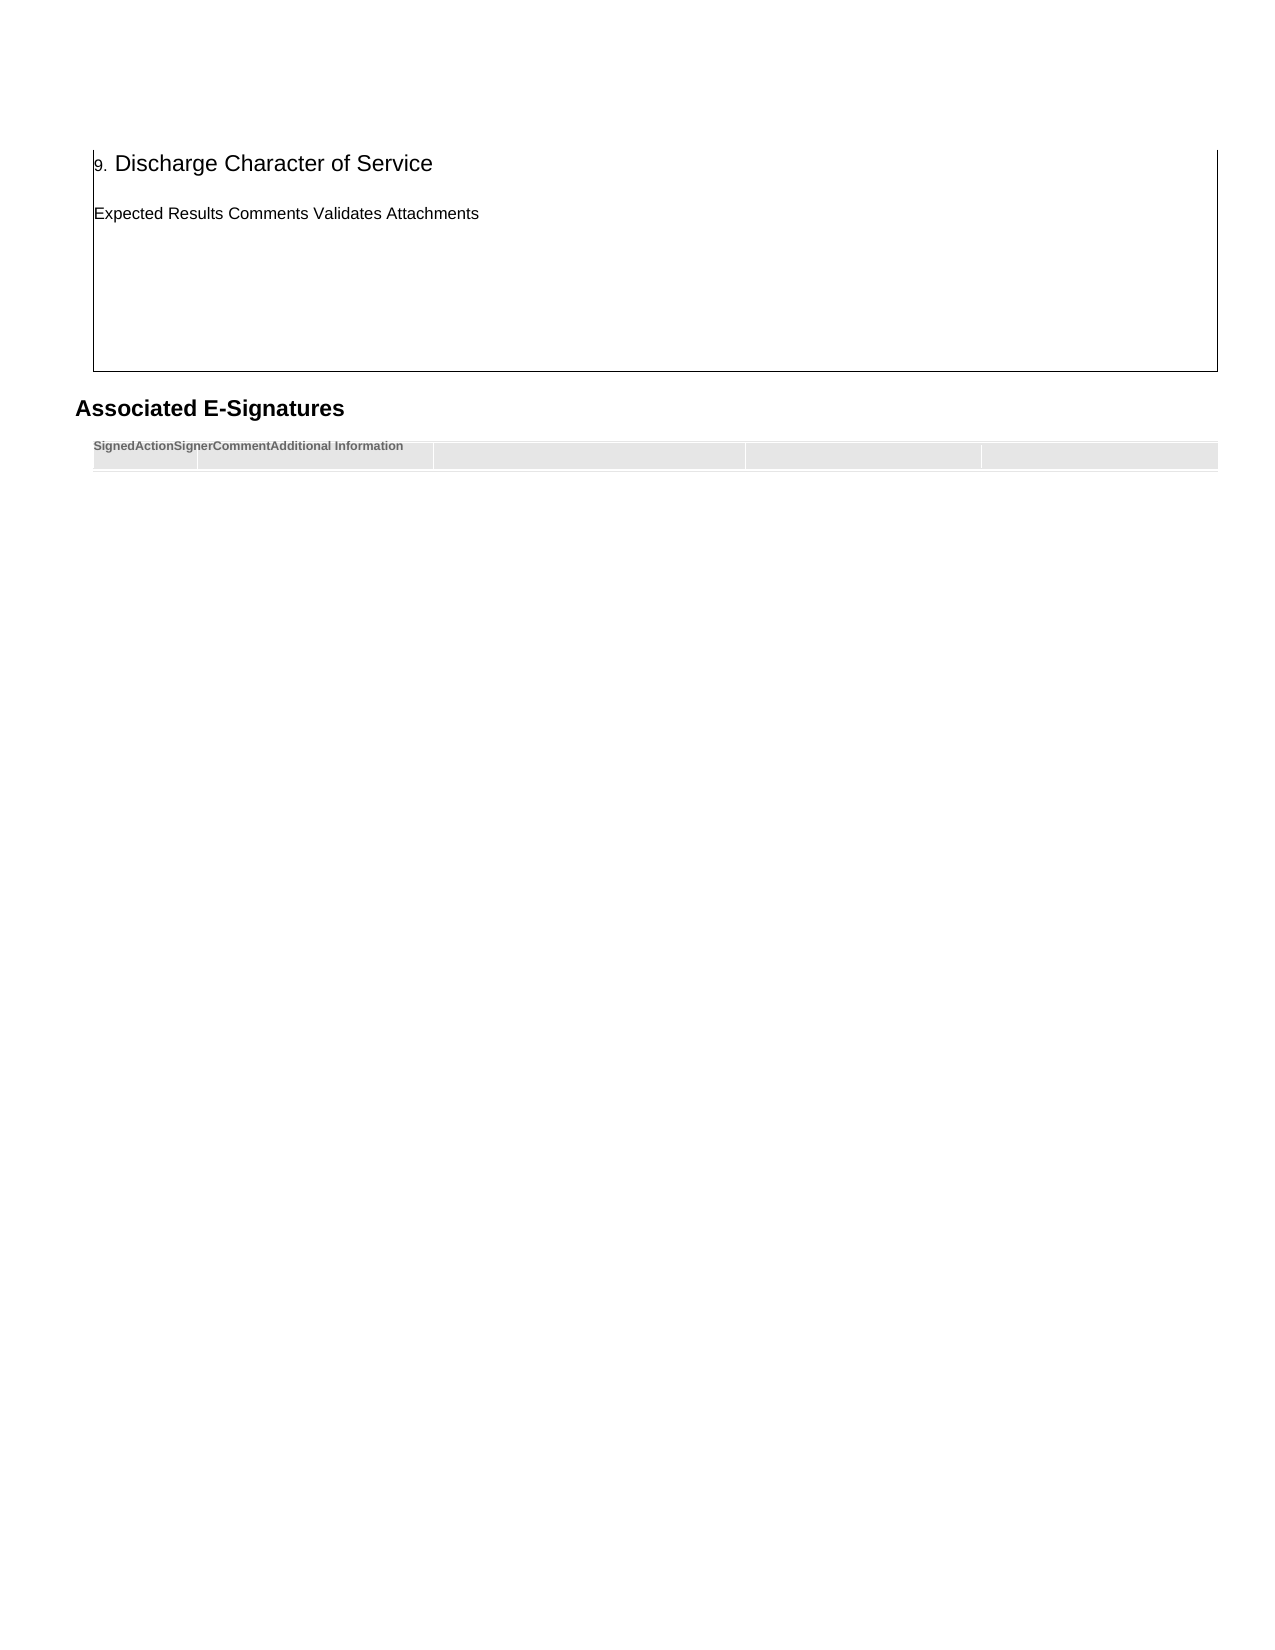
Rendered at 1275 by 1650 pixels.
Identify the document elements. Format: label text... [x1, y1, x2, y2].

subtitle Associated E-Signatures [75, 395, 1212, 421]
